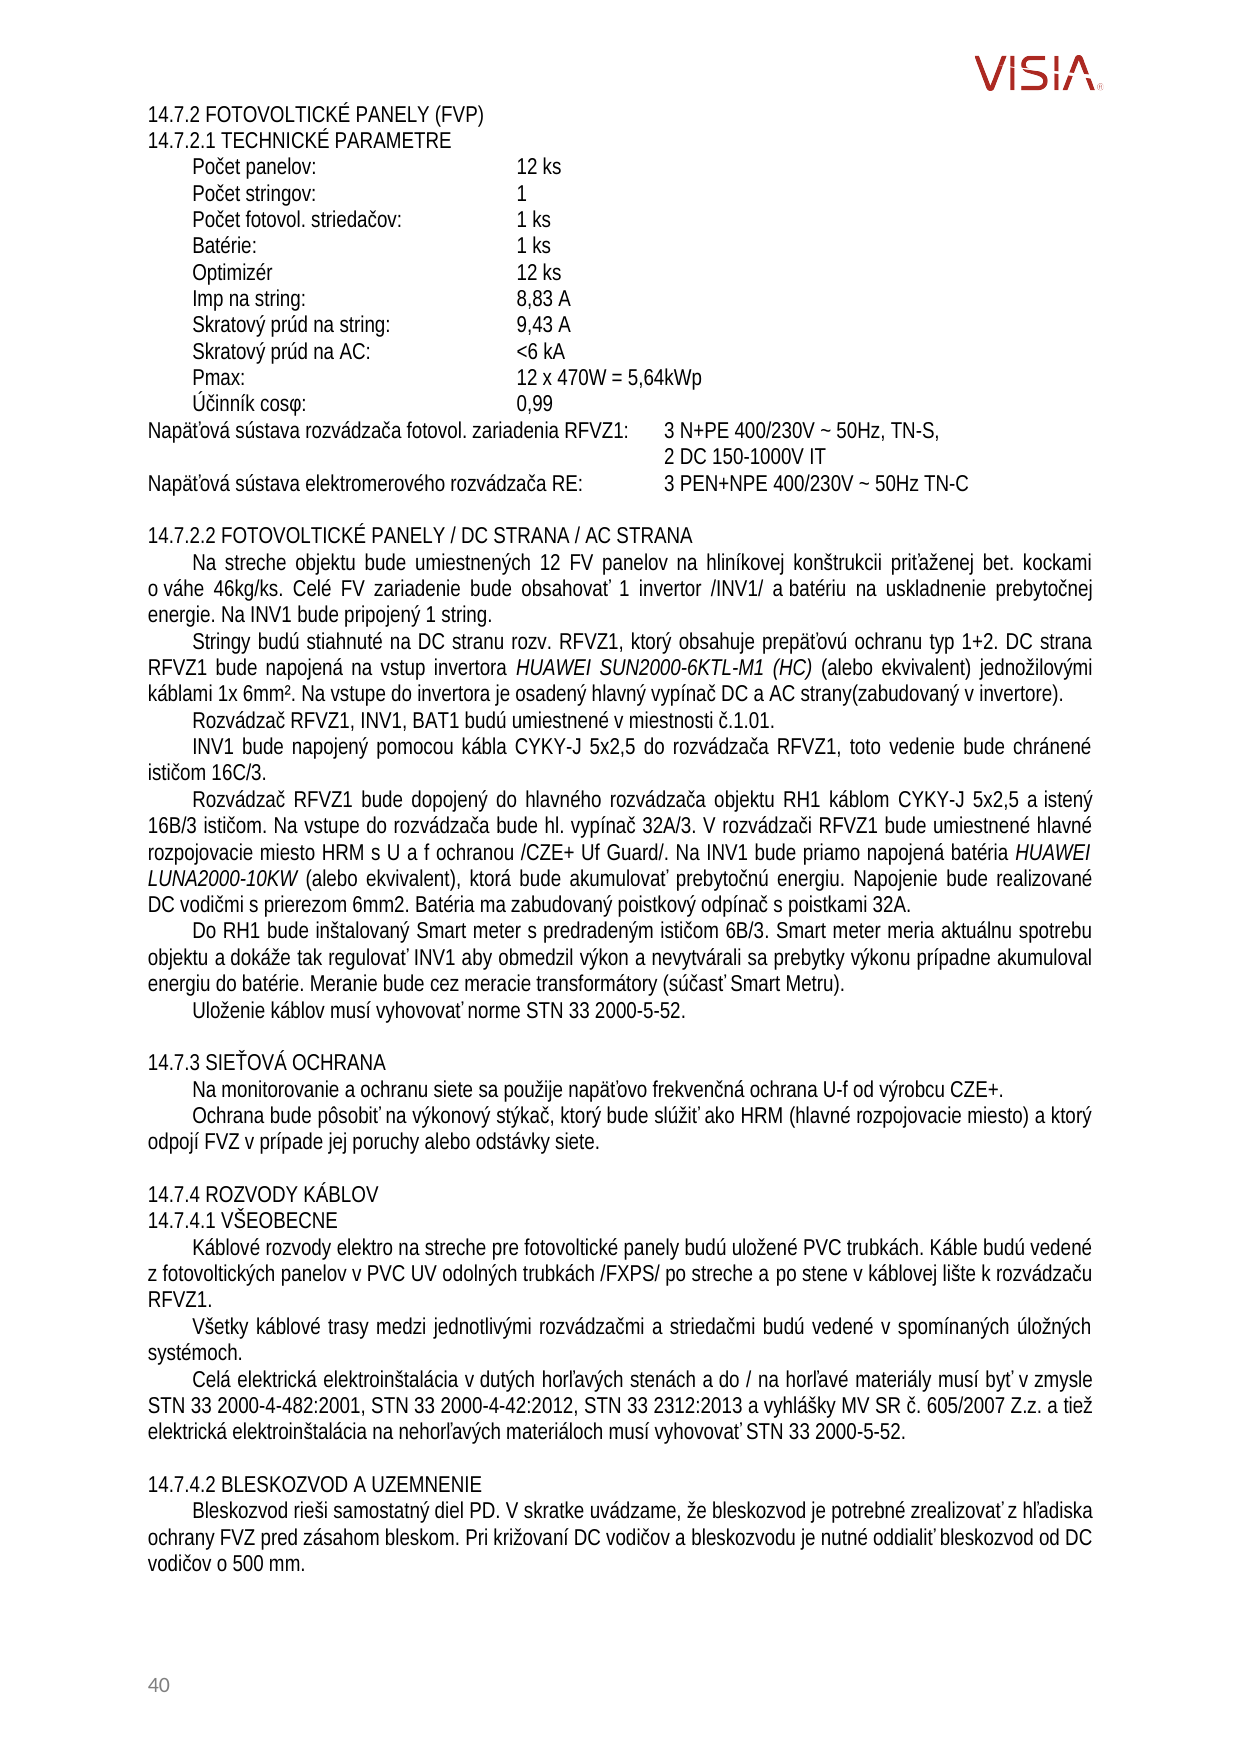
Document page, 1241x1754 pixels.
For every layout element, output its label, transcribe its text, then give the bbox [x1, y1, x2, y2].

text Optimizér 12 ks [148, 259, 1092, 285]
text 14.7.3 SIEŤOVÁ OCHRANA [148, 1049, 1092, 1076]
text Počet stringov: 1 [148, 179, 1092, 206]
text 14.7.2.2 FOTOVOLTICKÉ PANELY / DC STRANA / AC STRANA [148, 522, 1092, 548]
text Batérie: 1 ks [148, 232, 1092, 259]
text Skratový prúd na AC: <6 kA [148, 338, 1092, 364]
text Na streche objektu bude umiestnených 12 FV panelov na hliníkovej konštrukcii priťaženej bet. kockami o váhe 46kg/ks. Celé FV zariadenie bude obsahovať 1 invertor /INV1/ a batériu na uskladnenie prebytočnej energie. Na INV1 bude pripojený 1 string. [148, 548, 1092, 628]
text Imp na string: 8,83 A [148, 285, 1092, 311]
text 14.7.4.1 VŠEOBECNE [148, 1207, 1092, 1234]
text Na monitorovanie a ochranu siete sa použije napäťovo frekvenčná ochrana U-f od výrobcu CZE+. [148, 1076, 1092, 1102]
text Napäťová sústava rozvádzača fotovol. zariadenia RFVZ1: 3 N+PE 400/230V ~ 50Hz, TN-S, [148, 417, 1092, 443]
text Všetky káblové trasy medzi jednotlivými rozvádzačmi a striedačmi budú vedené v spomínaných úložných systémoch. [148, 1313, 1092, 1366]
text 14.7.2 FOTOVOLTICKÉ PANELY (FVP) [148, 101, 1092, 127]
text INV1 bude napojený pomocou kábla CYKY-J 5x2,5 do rozvádzača RFVZ1, toto vedenie bude chránené ističom 16C/3. [148, 733, 1092, 786]
text Účinník cosφ: 0,99 [148, 390, 1092, 417]
text Bleskozvod rieši samostatný diel PD. V skratke uvádzame, že bleskozvod je potrebné zrealizovať z hľadiska ochrany FVZ pred zásahom bleskom. Pri križovaní DC vodičov a bleskozvodu je nutné oddialiť bleskozvod od DC vodičov o 500 mm. [148, 1497, 1092, 1576]
text Rozvádzač RFVZ1, INV1, BAT1 budú umiestnené v miestnosti č.1.01. [148, 707, 1092, 733]
text Stringy budú stiahnuté na DC stranu rozv. RFVZ1, ktorý obsahuje prepäťovú ochranu typ 1+2. DC strana RFVZ1 bude napojená na vstup invertora HUAWEI SUN2000-6KTL-M1 (HC) (alebo ekvivalent) jednožilovými káblami 1x 6mm². Na vstupe do invertora je osadený hlavný vypínač DC a AC strany(zabudovaný v invertore). [148, 628, 1092, 707]
text Ochrana bude pôsobiť na výkonový stýkač, ktorý bude slúžiť ako HRM (hlavné rozpojovacie miesto) a ktorý odpojí FVZ v prípade jej poruchy alebo odstávky siete. [148, 1102, 1092, 1155]
text Celá elektrická elektroinštalácia v dutých horľavých stenách a do / na horľavé materiály musí byť v zmysle STN 33 2000-4-482:2001, STN 33 2000-4-42:2012, STN 33 2312:2013 a vyhlášky MV SR č. 605/2007 Z.z. a tiež elektrická elektroinštalácia na nehorľavých materiáloch musí vyhovovať STN 33 2000-5-52. [148, 1366, 1092, 1444]
text Pmax: 12 x 470W = 5,64kWp [148, 364, 1092, 390]
text Napäťová sústava elektromerového rozvádzača RE: 3 PEN+NPE 400/230V ~ 50Hz TN-C [148, 469, 1092, 496]
text Počet fotovol. striedačov: 1 ks [148, 206, 1092, 232]
text Káblové rozvody elektro na streche pre fotovoltické panely budú uložené PVC trubkách. Káble budú vedené z fotovoltických panelov v PVC UV odolných trubkách /FXPS/ po streche a po stene v káblovej lište k rozvádzaču RFVZ1. [148, 1234, 1092, 1313]
text 2 DC 150-1000V IT [148, 443, 1092, 469]
text Uloženie káblov musí vyhovovať norme STN 33 2000-5-52. [148, 997, 1092, 1023]
picture [974, 55, 1104, 91]
text 14.7.4 ROZVODY KÁBLOV [148, 1181, 1092, 1207]
text Počet panelov: 12 ks [148, 153, 1092, 179]
text 14.7.4.2 BLESKOZVOD A UZEMNENIE [148, 1471, 1092, 1497]
text 14.7.2.1 TECHNICKÉ PARAMETRE [148, 127, 1092, 153]
text Skratový prúd na string: 9,43 A [148, 311, 1092, 338]
text Do RH1 bude inštalovaný Smart meter s predradeným ističom 6B/3. Smart meter meria aktuálnu spotrebu objektu a dokáže tak regulovať INV1 aby obmedzil výkon a nevytvárali sa prebytky výkonu prípadne akumuloval energiu do batérie. Meranie bude cez meracie transformátory (súčasť Smart Metru). [148, 917, 1092, 997]
text Rozvádzač RFVZ1 bude dopojený do hlavného rozvádzača objektu RH1 káblom CYKY-J 5x2,5 a istený 16B/3 ističom. Na vstupe do rozvádzača bude hl. vypínač 32A/3. V rozvádzači RFVZ1 bude umiestnené hlavné rozpojovacie miesto HRM s U a f ochranou /CZE+ Uf Guard/. Na INV1 bude priamo napojená batéria HUAWEI LUNA2000-10KW (alebo ekvivalent), ktorá bude akumulovať prebytočnú energiu. Napojenie bude realizované DC vodičmi s prierezom 6mm2. Batéria ma zabudovaný poistkový odpínač s poistkami 32A. [148, 786, 1092, 917]
